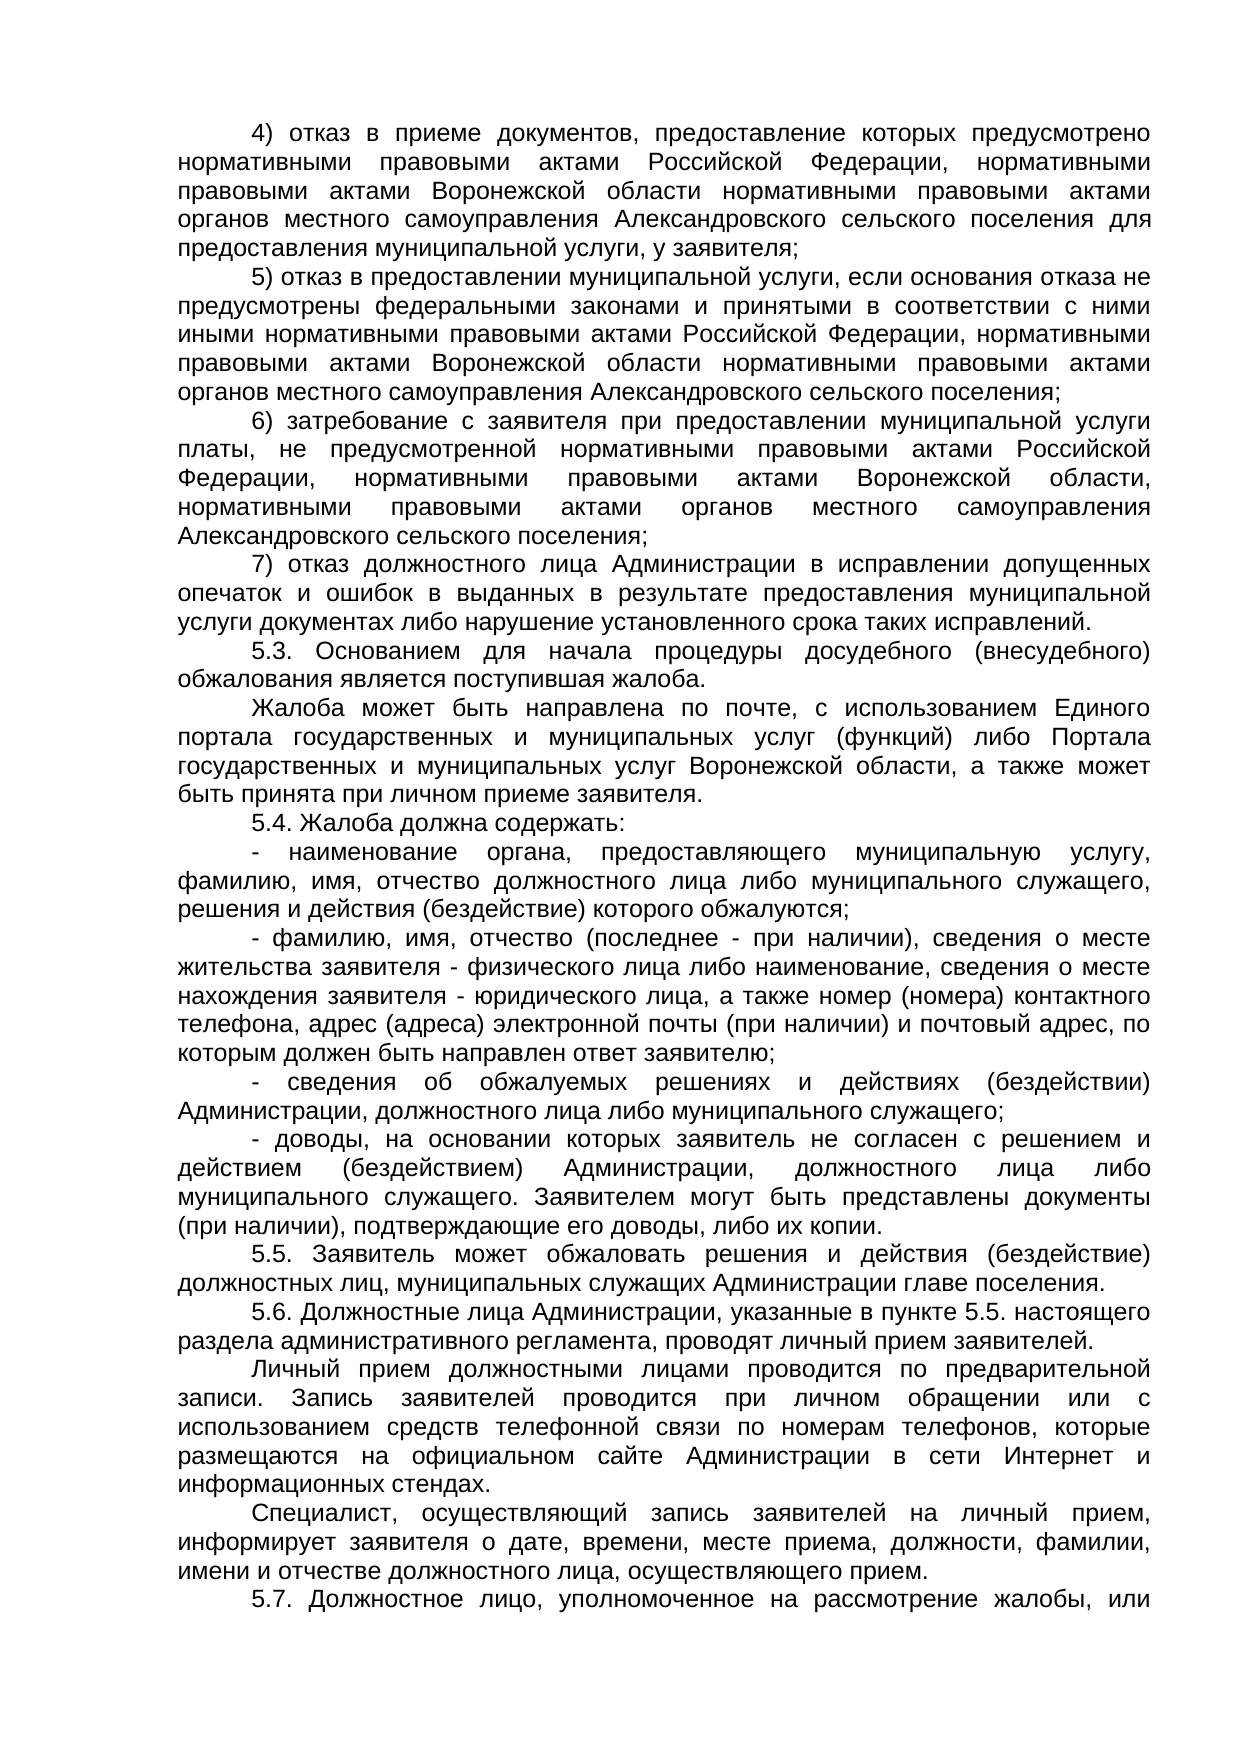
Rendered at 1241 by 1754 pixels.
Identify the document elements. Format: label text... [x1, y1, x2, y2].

text 5) отказ в предоставлении муниципальной услуги, если основания отказа не предусмотрены федеральными законами и принятыми в соответствии с ними иными нормативными правовыми актами Российской Федерации, нормативными правовыми актами Воронежской области нормативными правовыми актами органов местного самоуправления Александровского сельского поселения; [177, 262, 1152, 406]
text 6) затребование с заявителя при предоставлении муниципальной услуги платы, не предусмотренной нормативными правовыми актами Российской Федерации, нормативными правовыми актами Воронежской области, нормативными правовыми актами органов местного самоуправления Александровского сельского поселения; [177, 406, 1152, 549]
text - фамилию, имя, отчество (последнее - при наличии), сведения о месте жительства заявителя - физического лица либо наименование, сведения о месте нахождения заявителя - юридического лица, а также номер (номера) контактного телефона, адрес (адреса) электронной почты (при наличии) и почтовый адрес, по которым должен быть направлен ответ заявителю; [177, 923, 1152, 1067]
text 5.4. Жалоба должна содержать: [177, 808, 1152, 837]
text 5.5. Заявитель может обжаловать решения и действия (бездействие) должностных лиц, муниципальных служащих Администрации главе поселения. [177, 1239, 1152, 1297]
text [177, 1584, 1152, 1613]
text - доводы, на основании которых заявитель не согласен с решением и действием (бездействием) Администрации, должностного лица либо муниципального служащего. Заявителем могут быть представлены документы (при наличии), подтверждающие его доводы, либо их копии. [177, 1124, 1152, 1239]
text 5.3. Основанием для начала процедуры досудебного (внесудебного) обжалования является поступившая жалоба. [177, 636, 1152, 693]
text Специалист, осуществляющий запись заявителей на личный прием, информирует заявителя о дате, времени, месте приема, должности, фамилии, имени и отчестве должностного лица, осуществляющего прием. [177, 1498, 1152, 1584]
text - наименование органа, предоставляющего муниципальную услугу, фамилию, имя, отчество должностного лица либо муниципального служащего, решения и действия (бездействие) которого обжалуются; [177, 837, 1152, 923]
text 7) отказ должностного лица Администрации в исправлении допущенных опечаток и ошибок в выданных в результате предоставления муниципальной услуги документах либо нарушение установленного срока таких исправлений. [177, 549, 1152, 636]
text 5.6. Должностные лица Администрации, указанные в пункте 5.5. настоящего раздела административного регламента, проводят личный прием заявителей. [177, 1297, 1152, 1354]
text Личный прием должностными лицами проводится по предварительной записи. Запись заявителей проводится при личном обращении или с использованием средств телефонной связи по номерам телефонов, которые размещаются на официальном сайте Администрации в сети Интернет и информационных стендах. [177, 1354, 1152, 1498]
text - сведения об обжалуемых решениях и действиях (бездействии) Администрации, должностного лица либо муниципального служащего; [177, 1067, 1152, 1124]
text Жалоба может быть направлена по почте, с использованием Единого портала государственных и муниципальных услуг (функций) либо Портала государственных и муниципальных услуг Воронежской области, а также может быть принята при личном приеме заявителя. [177, 693, 1152, 808]
text 4) отказ в приеме документов, предоставление которых предусмотрено нормативными правовыми актами Российской Федерации, нормативными правовыми актами Воронежской области нормативными правовыми актами органов местного самоуправления Александровского сельского поселения для предоставления муниципальной услуги, у заявителя; [177, 118, 1152, 262]
